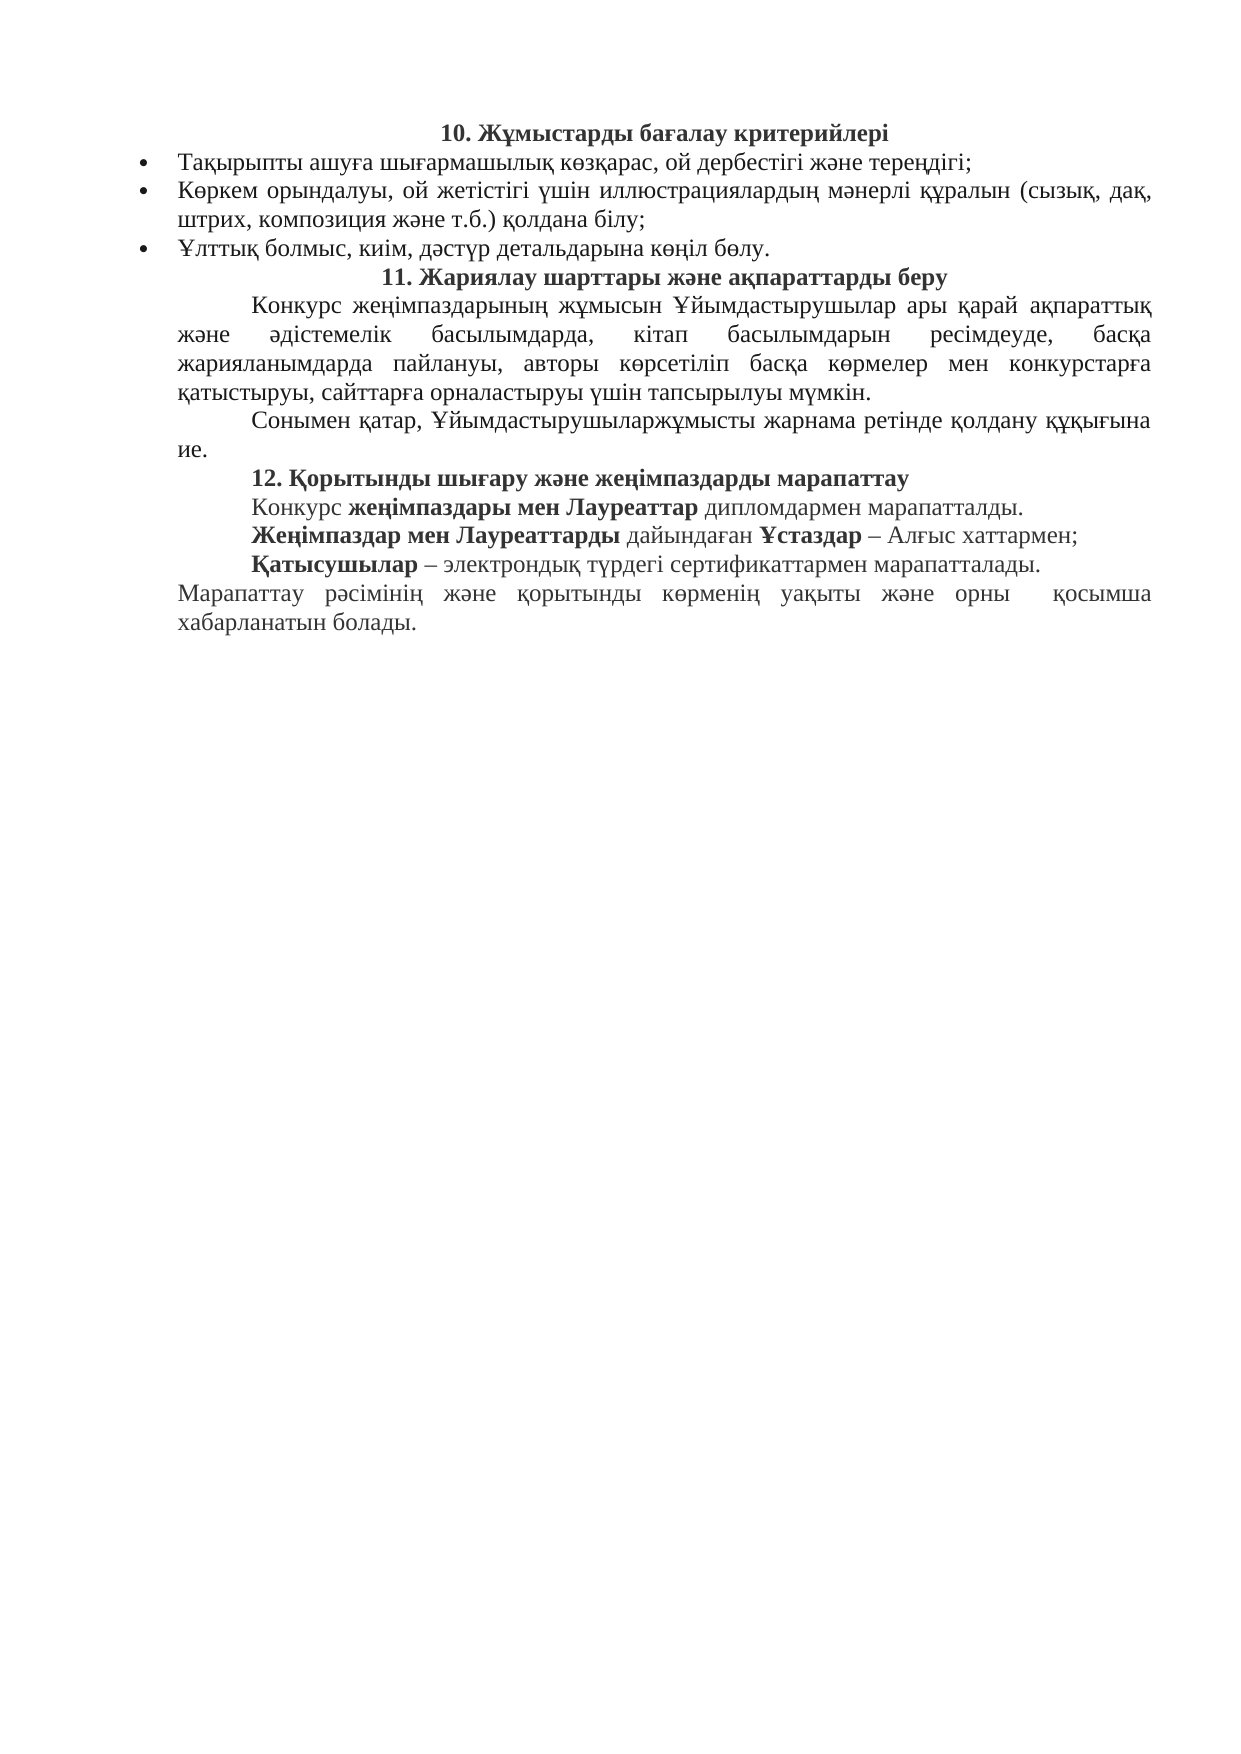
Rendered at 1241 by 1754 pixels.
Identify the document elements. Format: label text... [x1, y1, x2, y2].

text Сонымен қатар, Ұйымдастырушыларжұмысты жарнама ретінде қолдану құқығына ие. [177, 406, 1152, 463]
text Қатысушылар – электрондық түрдегі сертификаттармен марапатталады. [177, 549, 1152, 578]
list Көркем орындалуы, ой жетістігі үшін иллюстрациялардың мәнерлі құралын (сызық, дақ, штрих, композиция және т.б.) қолдана білу; [140, 176, 1152, 233]
text 12. Қорытынды шығару және жеңімпаздарды марапаттау [177, 463, 1152, 492]
text Конкурс жеңімпаздары мен Лауреаттар дипломдармен марапатталды. [177, 492, 1152, 521]
list Ұлттық болмыс, киім, дәстүр детальдарына көңіл бөлу. [140, 233, 1152, 262]
text 11. Жариялау шарттары және ақпараттарды беру [177, 262, 1152, 291]
text Жеңімпаздар мен Лауреаттарды дайындаған Ұстаздар – Алғыс хаттармен; [177, 521, 1152, 549]
text Конкурс жеңімпаздарының жұмысын Ұйымдастырушылар ары қарай ақпараттық және әдістемелік басылымдарда, кітап басылымдарын ресімдеуде, басқа жарияланымдарда пайлануы, авторы көрсетіліп басқа көрмелер мен конкурстарға қатыстыруы, сайттарға орналастыруы үшін тапсырылуы мүмкін. [177, 291, 1152, 406]
text 10. Жұмыстарды бағалау критерийлері [177, 118, 1152, 147]
list Тақырыпты ашуға шығармашылық көзқарас, ой дербестігі және тереңдігі; [140, 147, 1152, 176]
text Марапаттау рәсімінің және қорытынды көрменің уақыты және орны қосымша хабарланатын болады. [177, 578, 1152, 636]
